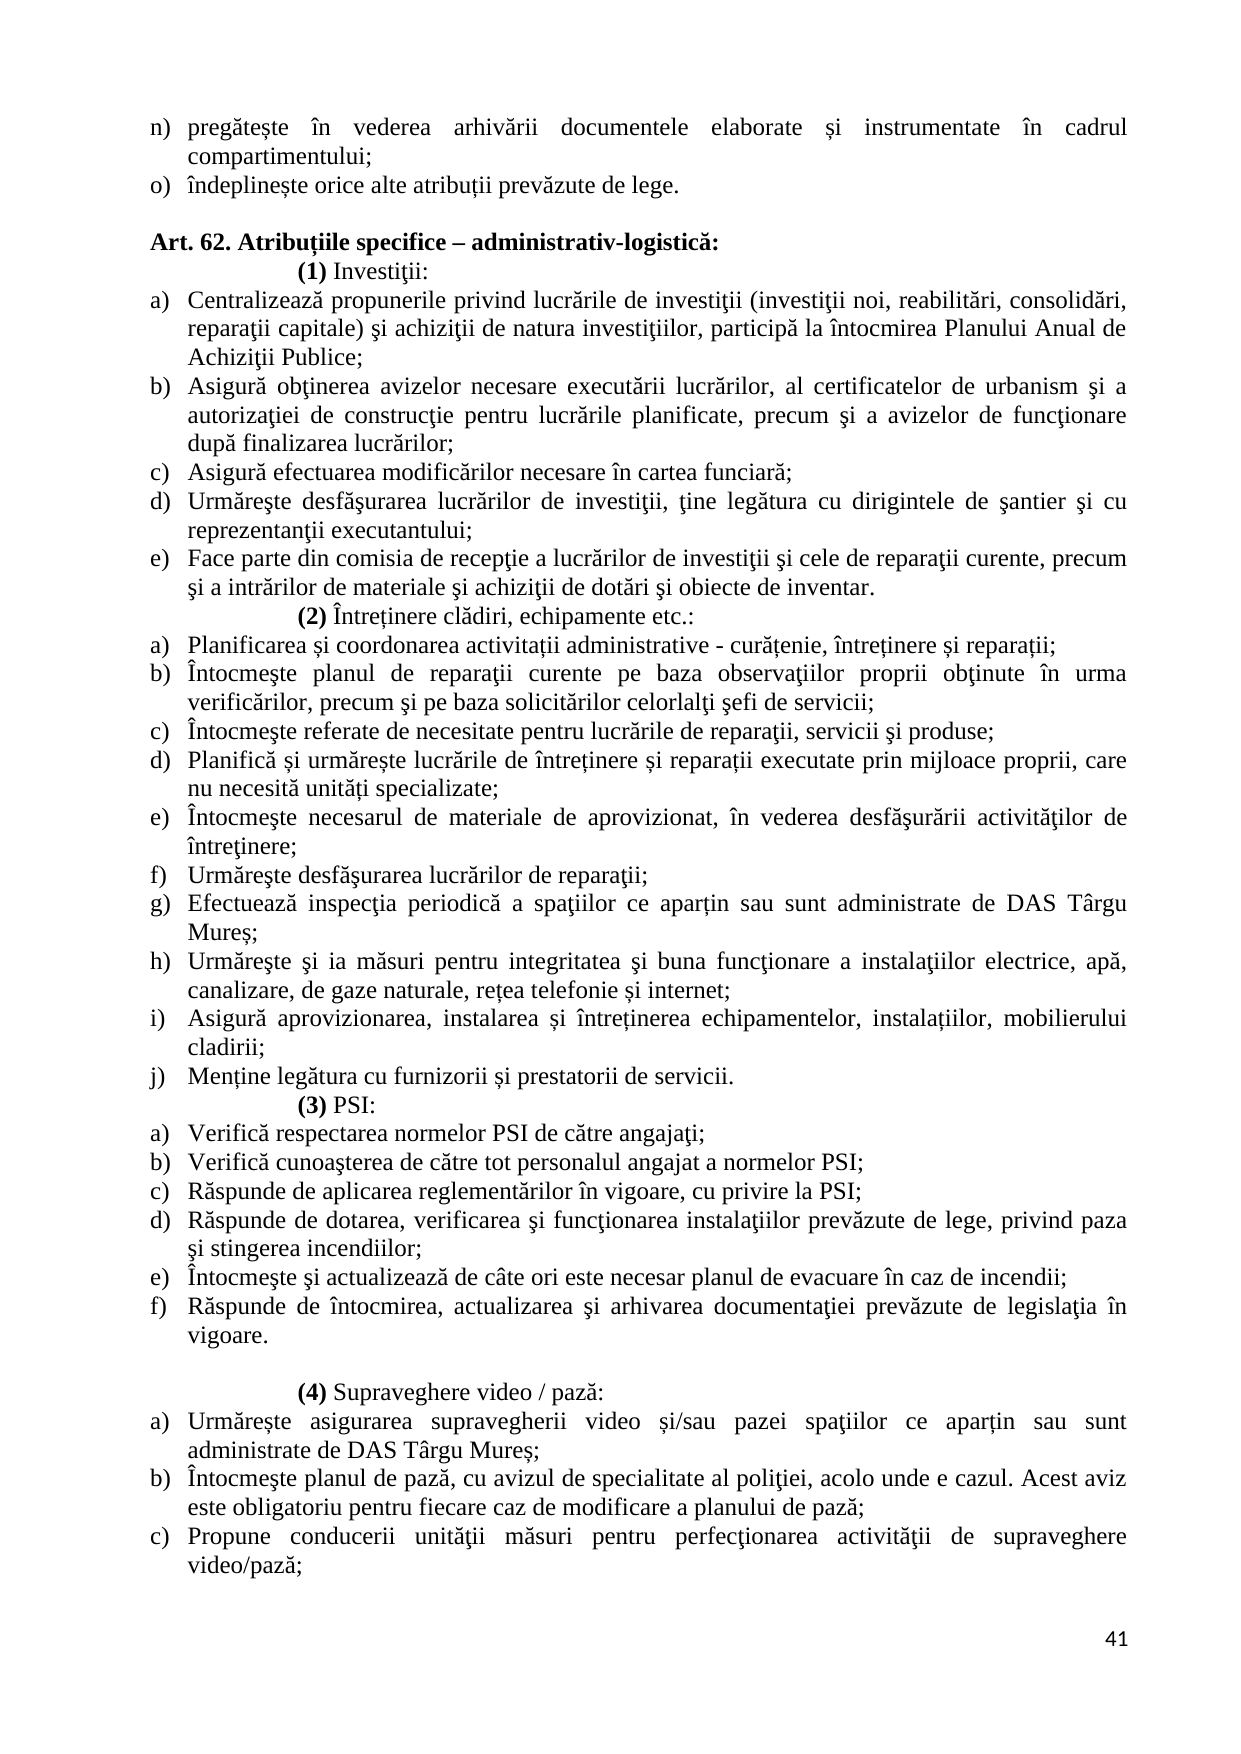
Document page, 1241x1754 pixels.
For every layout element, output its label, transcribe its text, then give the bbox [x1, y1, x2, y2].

list Efectuează inspecţia periodică a spaţiilor ce aparțin sau sunt administrate de DAS Târgu Mureș; [150, 888, 1128, 946]
list pregătește în vederea arhivării documentele elaborate și instrumentate în cadrul compartimentului; [150, 112, 1128, 170]
list Întocmeşte necesarul de materiale de aprovizionat, în vederea desfăşurării activităţilor de întreţinere; [150, 802, 1128, 860]
list Răspunde de dotarea, verificarea şi funcţionarea instalaţiilor prevăzute de lege, privind paza şi stingerea incendiilor; [150, 1205, 1128, 1262]
list Întocmeşte planul de pază, cu avizul de specialitate al poliţiei, acolo unde e cazul. Acest aviz este obligatoriu pentru fiecare caz de modificare a planului de pază; [150, 1463, 1128, 1521]
list Menține legătura cu furnizorii și prestatorii de servicii. [150, 1061, 1128, 1090]
list Verifică respectarea normelor PSI de către angajaţi; [150, 1118, 1128, 1147]
list Întocmeşte referate de necesitate pentru lucrările de reparaţii, servicii şi produse; [150, 716, 1128, 745]
list Planifică și urmărește lucrările de întreținere și reparații executate prin mijloace proprii, care nu necesită unități specializate; [150, 745, 1128, 802]
list Planificarea și coordonarea activitații administrative - curățenie, întreținere și reparații; [150, 630, 1128, 658]
text Art. 62. Atribuțiile specifice – administrativ-logistică: [150, 227, 1128, 256]
text (2) Întreținere clădiri, echipamente etc.: [224, 601, 1128, 630]
text (1) Investiţii: [224, 256, 1128, 285]
list Urmărește asigurarea supravegherii video și/sau pazei spaţiilor ce aparțin sau sunt administrate de DAS Târgu Mureș; [150, 1406, 1128, 1463]
list Asigură aprovizionarea, instalarea și întreținerea echipamentelor, instalațiilor, mobilierului cladirii; [150, 1003, 1128, 1061]
list Propune conducerii unităţii măsuri pentru perfecţionarea activităţii de supraveghere video/pază; [150, 1521, 1128, 1578]
list Răspunde de aplicarea reglementărilor în vigoare, cu privire la PSI; [150, 1176, 1128, 1205]
list Urmăreşte desfăşurarea lucrărilor de investiţii, ţine legătura cu dirigintele de şantier şi cu reprezentanţii executantului; [150, 486, 1128, 543]
list Întocmeşte şi actualizează de câte ori este necesar planul de evacuare în caz de incendii; [150, 1262, 1128, 1291]
text (4) Supraveghere video / pază: [224, 1377, 1128, 1406]
text (3) PSI: [224, 1090, 1128, 1118]
list Urmăreşte şi ia măsuri pentru integritatea şi buna funcţionare a instalaţiilor electrice, apă, canalizare, de gaze naturale, rețea telefonie și internet; [150, 946, 1128, 1003]
list Centralizează propunerile privind lucrările de investiţii (investiţii noi, reabilitări, consolidări, reparaţii capitale) şi achiziţii de natura investiţiilor, participă la întocmirea Planului Anual de Achiziţii Publice; [150, 285, 1128, 371]
list îndeplinește orice alte atribuții prevăzute de lege. [150, 170, 1128, 198]
list Asigură efectuarea modificărilor necesare în cartea funciară; [150, 457, 1128, 486]
list Răspunde de întocmirea, actualizarea şi arhivarea documentaţiei prevăzute de legislaţia în vigoare. [150, 1291, 1128, 1348]
list Urmăreşte desfăşurarea lucrărilor de reparaţii; [150, 860, 1128, 888]
list Face parte din comisia de recepţie a lucrărilor de investiţii şi cele de reparaţii curente, precum şi a intrărilor de materiale şi achiziţii de dotări şi obiecte de inventar. [150, 543, 1128, 601]
list Întocmeşte planul de reparaţii curente pe baza observaţiilor proprii obţinute în urma verificărilor, precum şi pe baza solicitărilor celorlalţi şefi de servicii; [150, 658, 1128, 716]
list Verifică cunoaşterea de către tot personalul angajat a normelor PSI; [150, 1147, 1128, 1176]
list Asigură obţinerea avizelor necesare executării lucrărilor, al certificatelor de urbanism şi a autorizaţiei de construcţie pentru lucrările planificate, precum şi a avizelor de funcţionare după finalizarea lucrărilor; [150, 371, 1128, 457]
